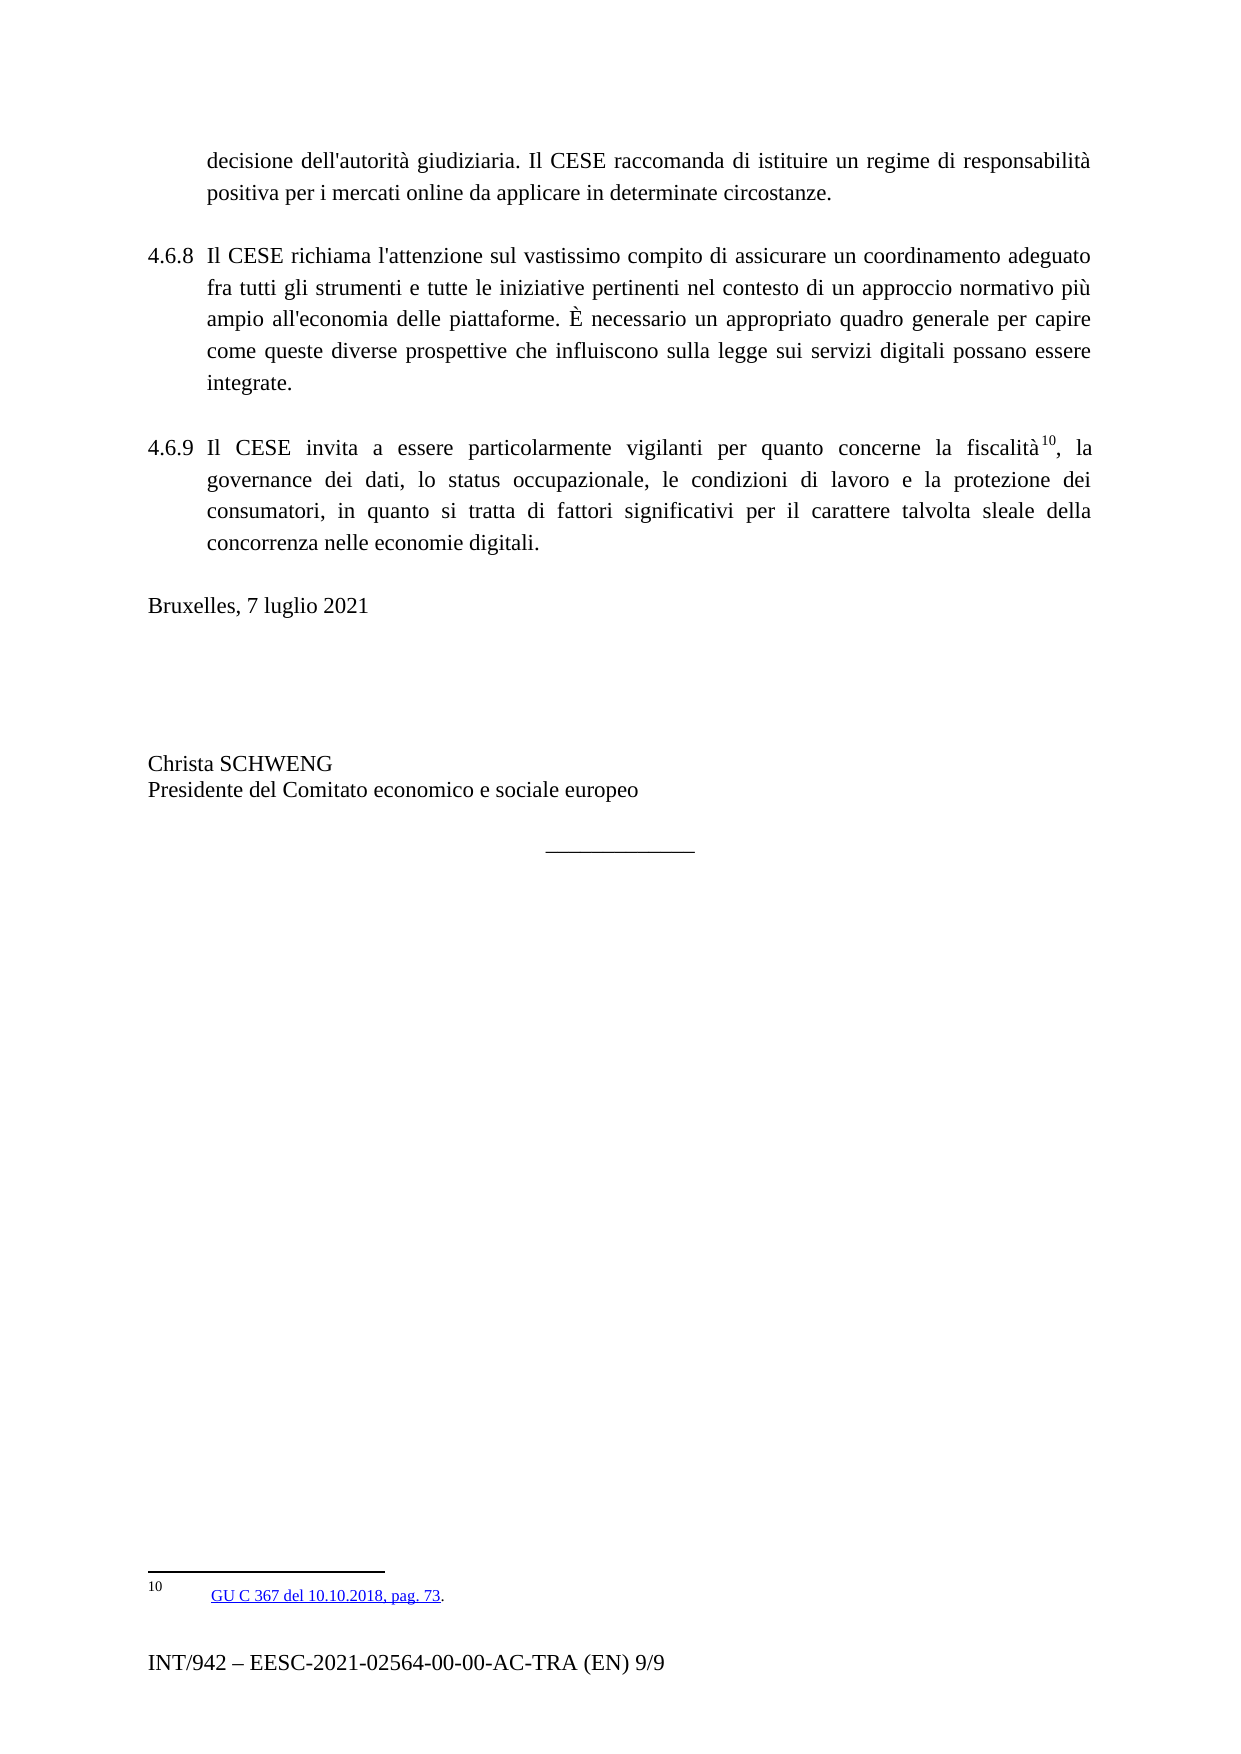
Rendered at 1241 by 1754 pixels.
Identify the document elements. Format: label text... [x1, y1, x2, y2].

text Christa SCHWENG Presidente del Comitato economico e sociale europeo [148, 750, 1093, 802]
text Bruxelles, 7 luglio 2021 [148, 592, 1093, 618]
subtitle Il CESE invita a essere particolarmente vigilanti per quanto concerne la fiscalità, la governance dei dati, lo status occupazionale, le condizioni di lavoro e la protezione dei consumatori, in quanto si tratta di fattori significativi per il carattere talvolta sleale della concorrenza nelle economie digitali. [148, 432, 1093, 555]
text _____________ [148, 829, 1093, 855]
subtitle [148, 148, 1093, 206]
subtitle Il CESE richiama l'attenzione sul vastissimo compito di assicurare un coordinamento adeguato fra tutti gli strumenti e tutte le iniziative pertinenti nel contesto di un approccio normativo più ampio all'economia delle piattaforme. È necessario un appropriato quadro generale per capire come queste diverse prospettive che influiscono sulla legge sui servizi digitali possano essere integrate. [148, 242, 1093, 395]
